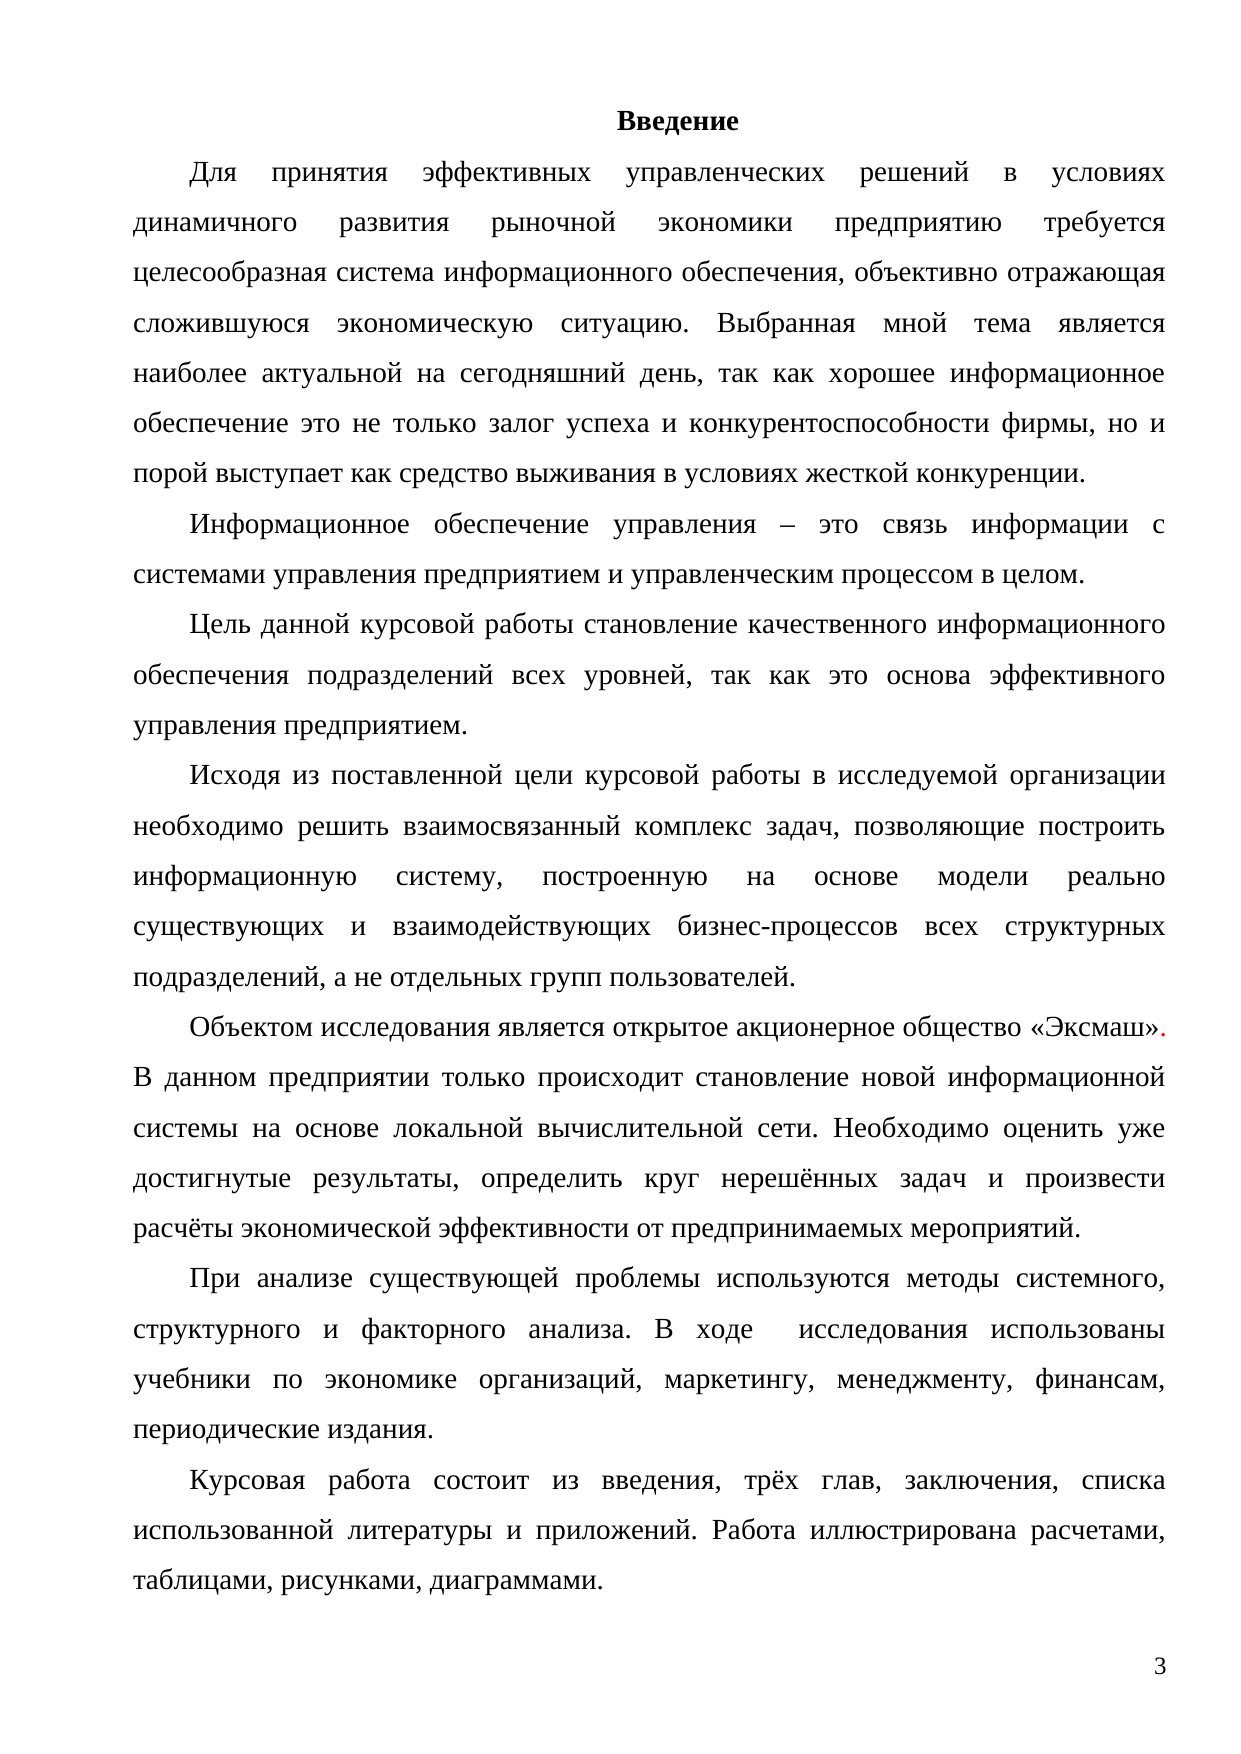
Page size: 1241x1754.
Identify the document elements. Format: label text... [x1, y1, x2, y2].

text Исходя из поставленной цели курсовой работы в исследуемой организации необходимо решить взаимосвязанный комплекс задач, позволяющие построить информационную систему, построенную на основе модели реально существующих и взаимодействующих бизнес-процессов всех структурных подразделений, а не отдельных групп пользователей. [133, 757, 1167, 992]
text Курсовая работа состоит из введения, трёх глав, заключения, списка использованной литературы и приложений. Работа иллюстрирована расчетами, таблицами, рисунками, диаграммами. [133, 1462, 1167, 1596]
text Введение [133, 103, 1167, 137]
text Для принятия эффективных управленческих решений в условиях динамичного развития рыночной экономики предприятию требуется целесообразная система информационного обеспечения, объективно отражающая сложившуюся экономическую ситуацию. Выбранная мной тема является наиболее актуальной на сегодняшний день, так как хорошее информационное обеспечение это не только залог успеха и конкурентоспособности фирмы, но и порой выступает как средство выживания в условиях жесткой конкуренции. [133, 154, 1167, 489]
text Цель данной курсовой работы становление качественного информационного обеспечения подразделений всех уровней, так как это основа эффективного управления предприятием. [133, 607, 1167, 741]
text При анализе существующей проблемы используются методы системного, структурного и факторного анализа. В ходе исследования использованы учебники по экономике организаций, маркетингу, менеджменту, финансам, периодические издания. [133, 1261, 1167, 1445]
text Информационное обеспечение управления – это связь информации с системами управления предприятием и управленческим процессом в целом. [133, 506, 1167, 590]
text Объектом исследования является открытое акционерное общество «Эксмаш». В данном предприятии только происходит становление новой информационной системы на основе локальной вычислительной сети. Необходимо оценить уже достигнутые результаты, определить круг нерешённых задач и произвести расчёты экономической эффективности от предпринимаемых мероприятий. [133, 1009, 1167, 1244]
